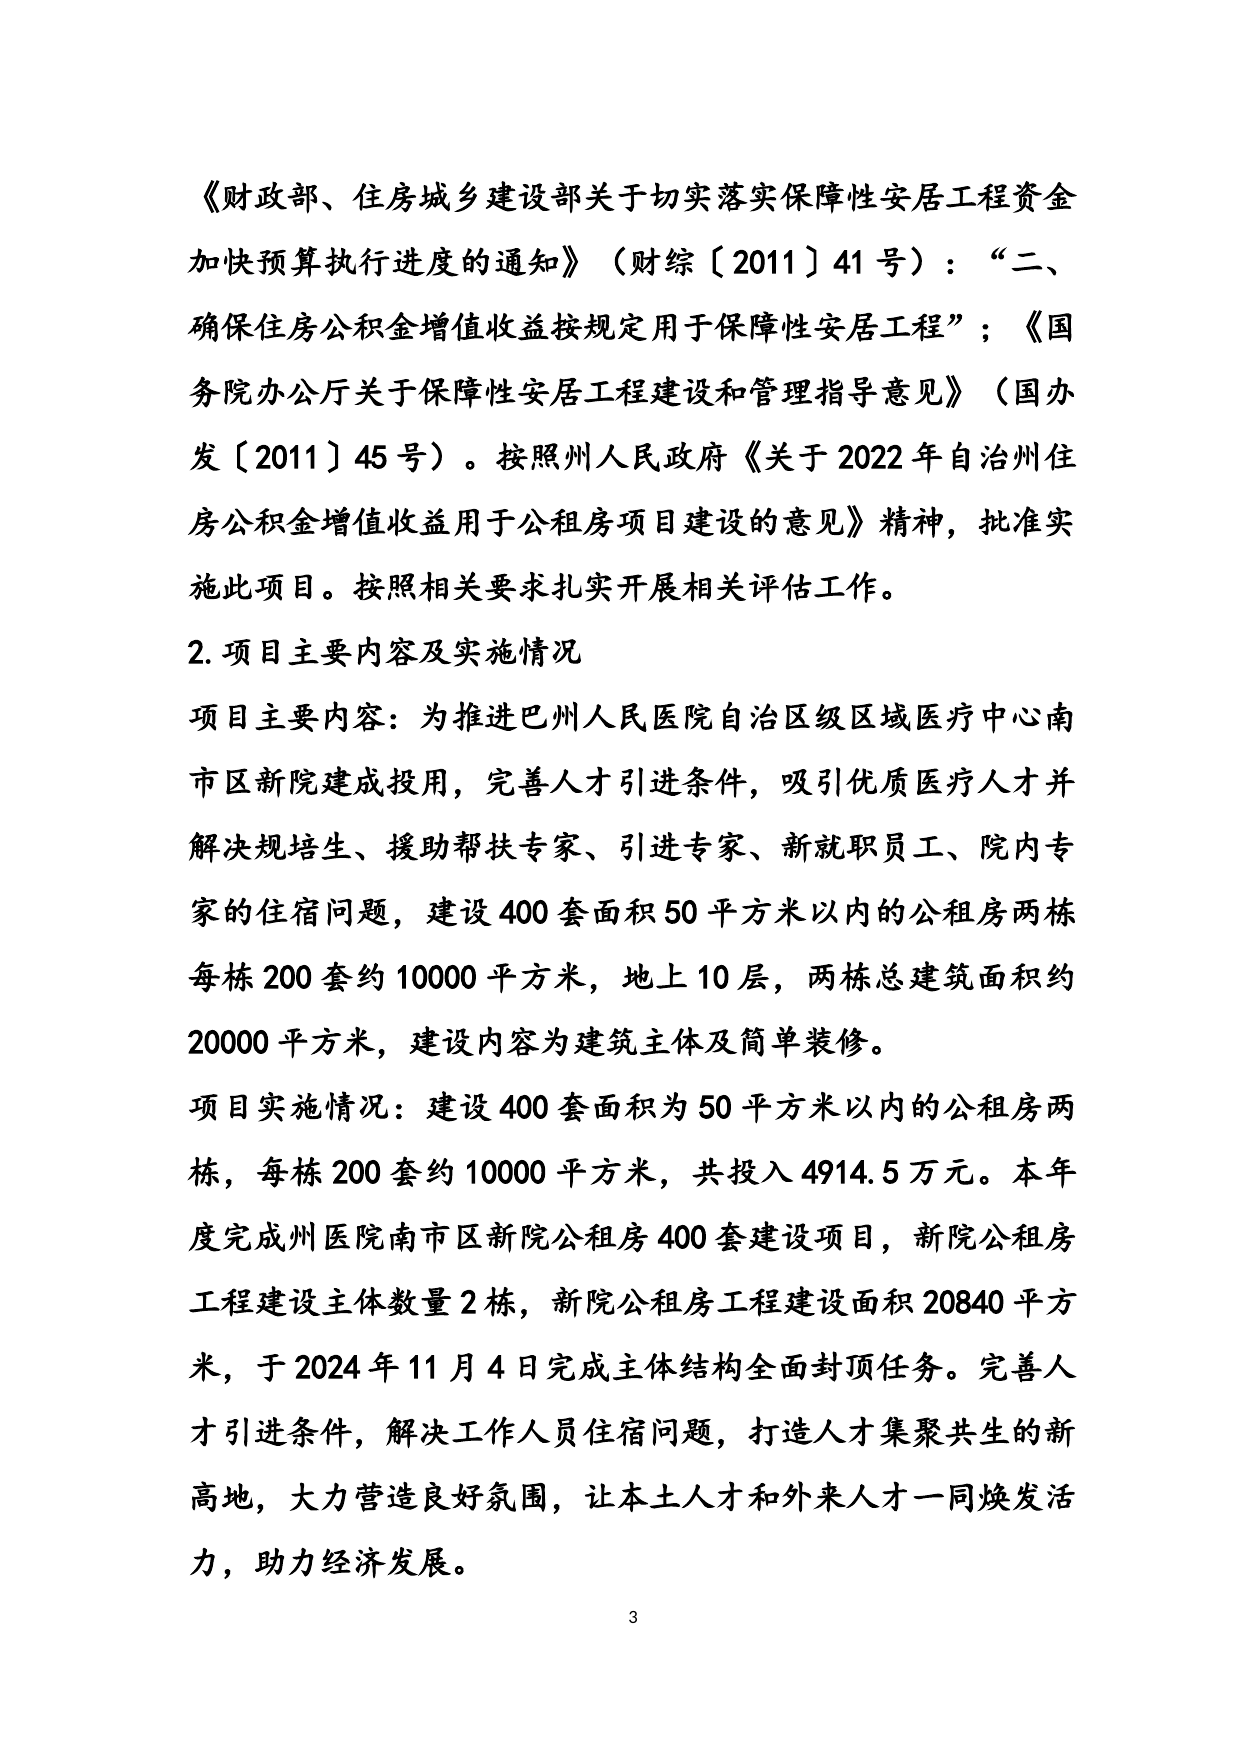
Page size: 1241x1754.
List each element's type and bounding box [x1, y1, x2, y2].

text [187, 162, 1078, 1592]
